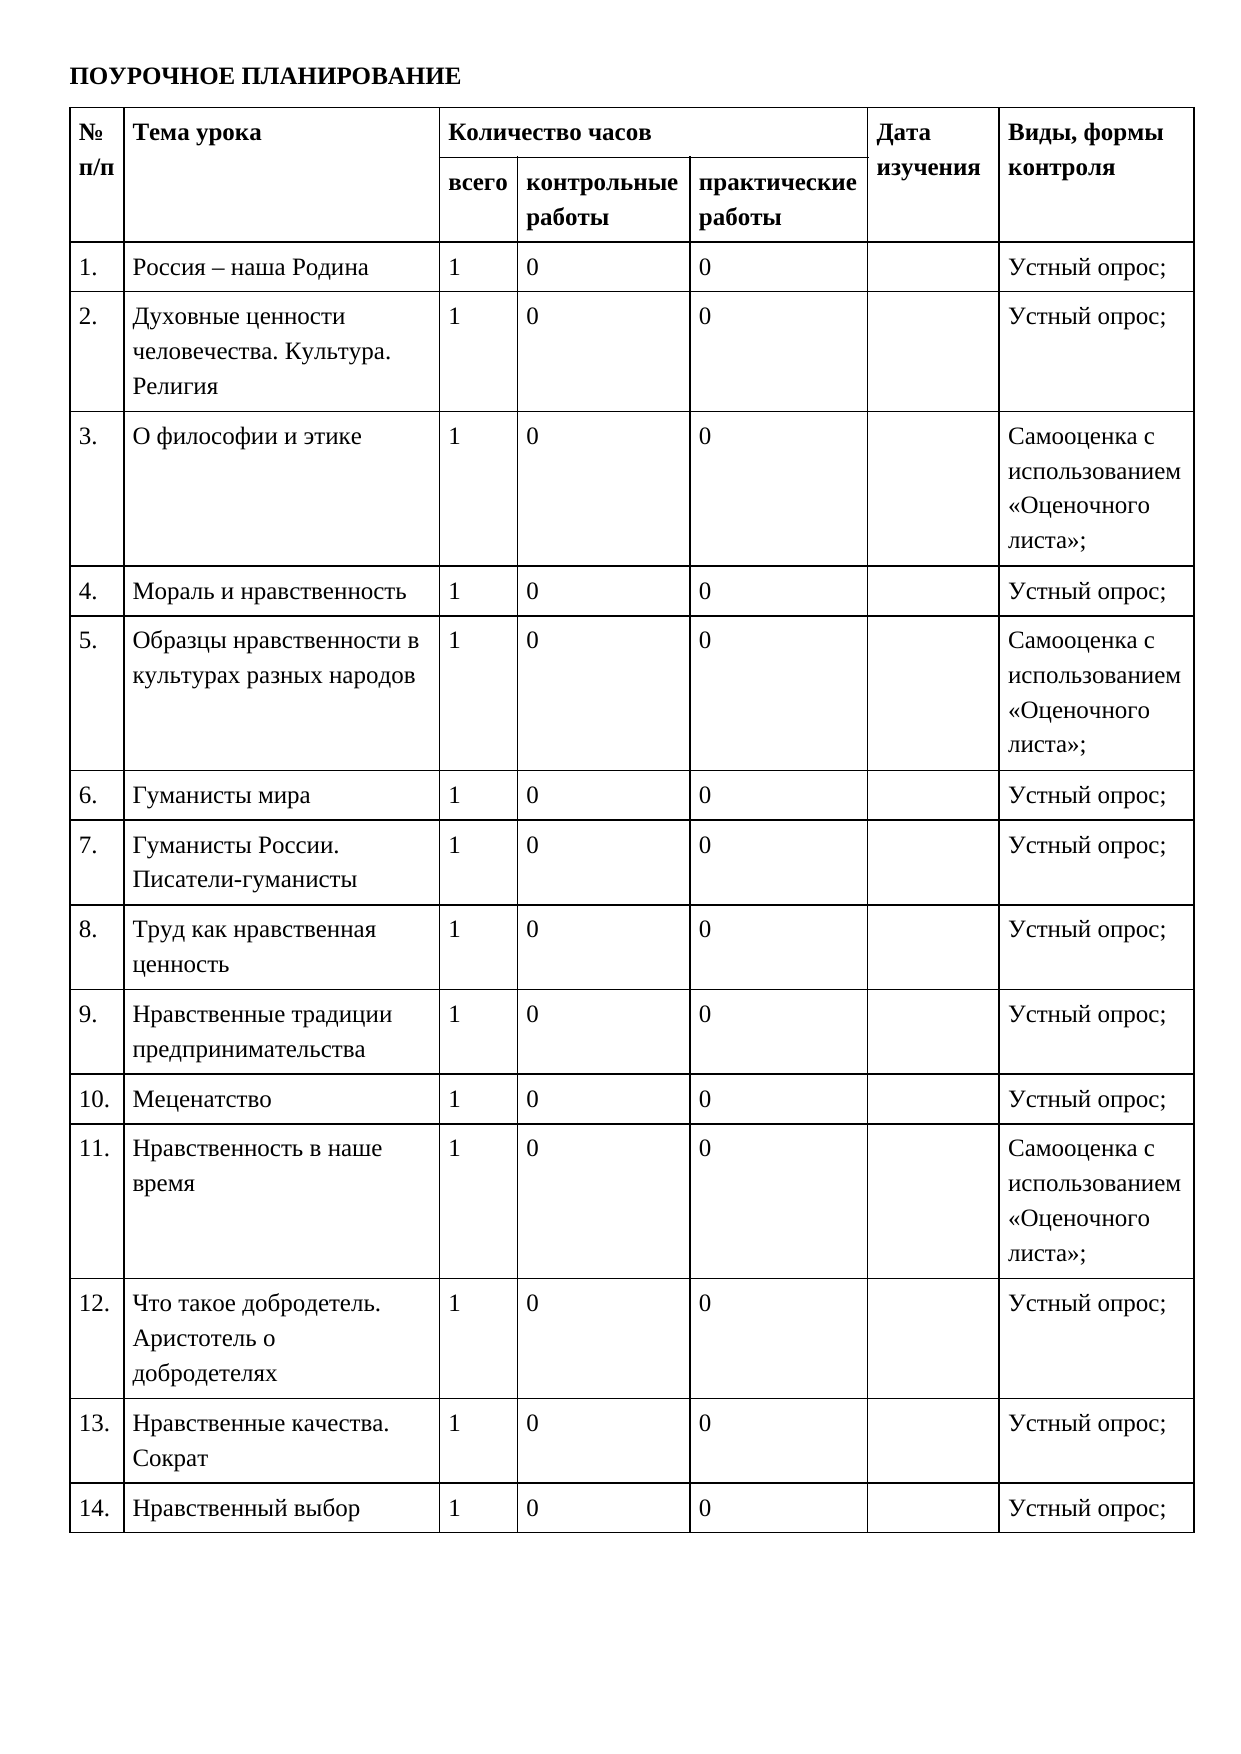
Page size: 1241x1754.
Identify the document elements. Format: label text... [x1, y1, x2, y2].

table_cell 10. [71, 1075, 123, 1123]
table_header № п/п [71, 108, 123, 241]
table_cell 0 [518, 243, 689, 291]
table_cell Устный опрос; [1000, 771, 1193, 819]
table_cell 0 [518, 1075, 689, 1123]
table_cell 0 [691, 1484, 867, 1532]
table_cell 1 [440, 567, 517, 615]
table_cell контрольные работы [518, 158, 689, 241]
table_cell 1 [440, 243, 517, 291]
table_cell 6. [71, 771, 123, 819]
table_cell [868, 1484, 998, 1532]
table_cell Устный опрос; [1000, 1484, 1193, 1532]
table_cell всего [440, 158, 517, 241]
table_cell 1 [440, 771, 517, 819]
table_cell 4. [71, 567, 123, 615]
table_cell 0 [691, 1075, 867, 1123]
table_cell 1 [440, 1399, 517, 1482]
table_cell Нравственные традиции предпринимательства [125, 990, 439, 1073]
table_cell Устный опрос; [1000, 567, 1193, 615]
table_cell [868, 990, 998, 1073]
table_cell 0 [518, 990, 689, 1073]
table_cell 0 [691, 1399, 867, 1482]
table_cell 14. [71, 1484, 123, 1532]
table_cell [868, 1075, 998, 1123]
subtitle ПОУРОЧНОЕ ПЛАНИРОВАНИЕ [69, 61, 1182, 90]
table_cell Нравственность в наше время [125, 1125, 439, 1278]
table_cell 1 [440, 292, 517, 411]
table_cell [868, 243, 998, 291]
table_cell Что такое добродетель. Аристотель о добродетелях [125, 1279, 439, 1397]
table_header Количество часов [440, 108, 867, 156]
table_cell 1 [440, 1075, 517, 1123]
table_cell Устный опрос; [1000, 292, 1193, 411]
table_cell Самооценка с использованием «Оценочного листа»; [1000, 412, 1193, 565]
table_cell Устный опрос; [1000, 1075, 1193, 1123]
table_cell О философии и этике [125, 412, 439, 565]
table_cell 0 [518, 617, 689, 769]
table_cell 0 [691, 617, 867, 769]
table_cell Устный опрос; [1000, 1399, 1193, 1482]
table_cell [868, 617, 998, 769]
table_cell 1 [440, 990, 517, 1073]
table_cell 1 [440, 412, 517, 565]
table_cell 3. [71, 412, 123, 565]
table_cell 1 [440, 1125, 517, 1278]
table_cell [868, 1125, 998, 1278]
table_cell Устный опрос; [1000, 990, 1193, 1073]
table_cell Нравственные качества. Сократ [125, 1399, 439, 1482]
table_header Виды, формы контроля [1000, 108, 1193, 241]
table_cell 0 [518, 292, 689, 411]
table_cell 0 [518, 412, 689, 565]
table_header Дата изучения [868, 108, 998, 241]
table_cell Устный опрос; [1000, 1279, 1193, 1397]
table_header Тема урока [125, 108, 439, 241]
table_cell Гуманисты России. Писатели-гуманисты [125, 821, 439, 904]
table_cell Устный опрос; [1000, 821, 1193, 904]
table_cell 13. [71, 1399, 123, 1482]
table_cell Самооценка с использованием «Оценочного листа»; [1000, 1125, 1193, 1278]
table_cell 1 [440, 617, 517, 769]
table_cell 12. [71, 1279, 123, 1397]
table_cell Устный опрос; [1000, 243, 1193, 291]
table_cell 0 [691, 567, 867, 615]
table_cell 0 [691, 1125, 867, 1278]
table_cell 0 [691, 906, 867, 989]
table_cell Мораль и нравственность [125, 567, 439, 615]
table_cell [868, 567, 998, 615]
table_cell 7. [71, 821, 123, 904]
table_cell 1 [440, 906, 517, 989]
table_cell 0 [518, 1399, 689, 1482]
table_cell 0 [518, 771, 689, 819]
table_cell [868, 771, 998, 819]
table_cell Гуманисты мира [125, 771, 439, 819]
table_cell 9. [71, 990, 123, 1073]
table_cell 0 [518, 567, 689, 615]
table_cell Самооценка с использованием «Оценочного листа»; [1000, 617, 1193, 769]
table_cell [868, 412, 998, 565]
table_cell 0 [518, 1125, 689, 1278]
table_cell Нравственный выбор [125, 1484, 439, 1532]
table_cell 0 [518, 1279, 689, 1397]
table_cell Меценатство [125, 1075, 439, 1123]
table_cell практические работы [691, 158, 867, 241]
table_cell 0 [518, 821, 689, 904]
table_cell 0 [691, 1279, 867, 1397]
table_cell 2. [71, 292, 123, 411]
table_cell 0 [691, 771, 867, 819]
table_cell [868, 1279, 998, 1397]
table_cell 0 [518, 1484, 689, 1532]
table_cell 1 [440, 1484, 517, 1532]
table_cell Россия – наша Родина [125, 243, 439, 291]
table_cell [868, 1399, 998, 1482]
table_cell [868, 906, 998, 989]
table_cell 5. [71, 617, 123, 769]
table_cell 1 [440, 1279, 517, 1397]
table_cell 0 [518, 906, 689, 989]
table_cell Образцы нравственности в культурах разных народов [125, 617, 439, 769]
table_cell 8. [71, 906, 123, 989]
table_cell 0 [691, 412, 867, 565]
table_cell Духовные ценности человечества. Культура. Религия [125, 292, 439, 411]
table_cell Труд как нравственная ценность [125, 906, 439, 989]
table_cell 1. [71, 243, 123, 291]
table_cell 1 [440, 821, 517, 904]
table_cell 0 [691, 243, 867, 291]
table_cell 0 [691, 821, 867, 904]
table_cell 0 [691, 292, 867, 411]
table_cell 11. [71, 1125, 123, 1278]
table_cell [868, 292, 998, 411]
table_cell 0 [691, 990, 867, 1073]
table_cell Устный опрос; [1000, 906, 1193, 989]
table_cell [868, 821, 998, 904]
